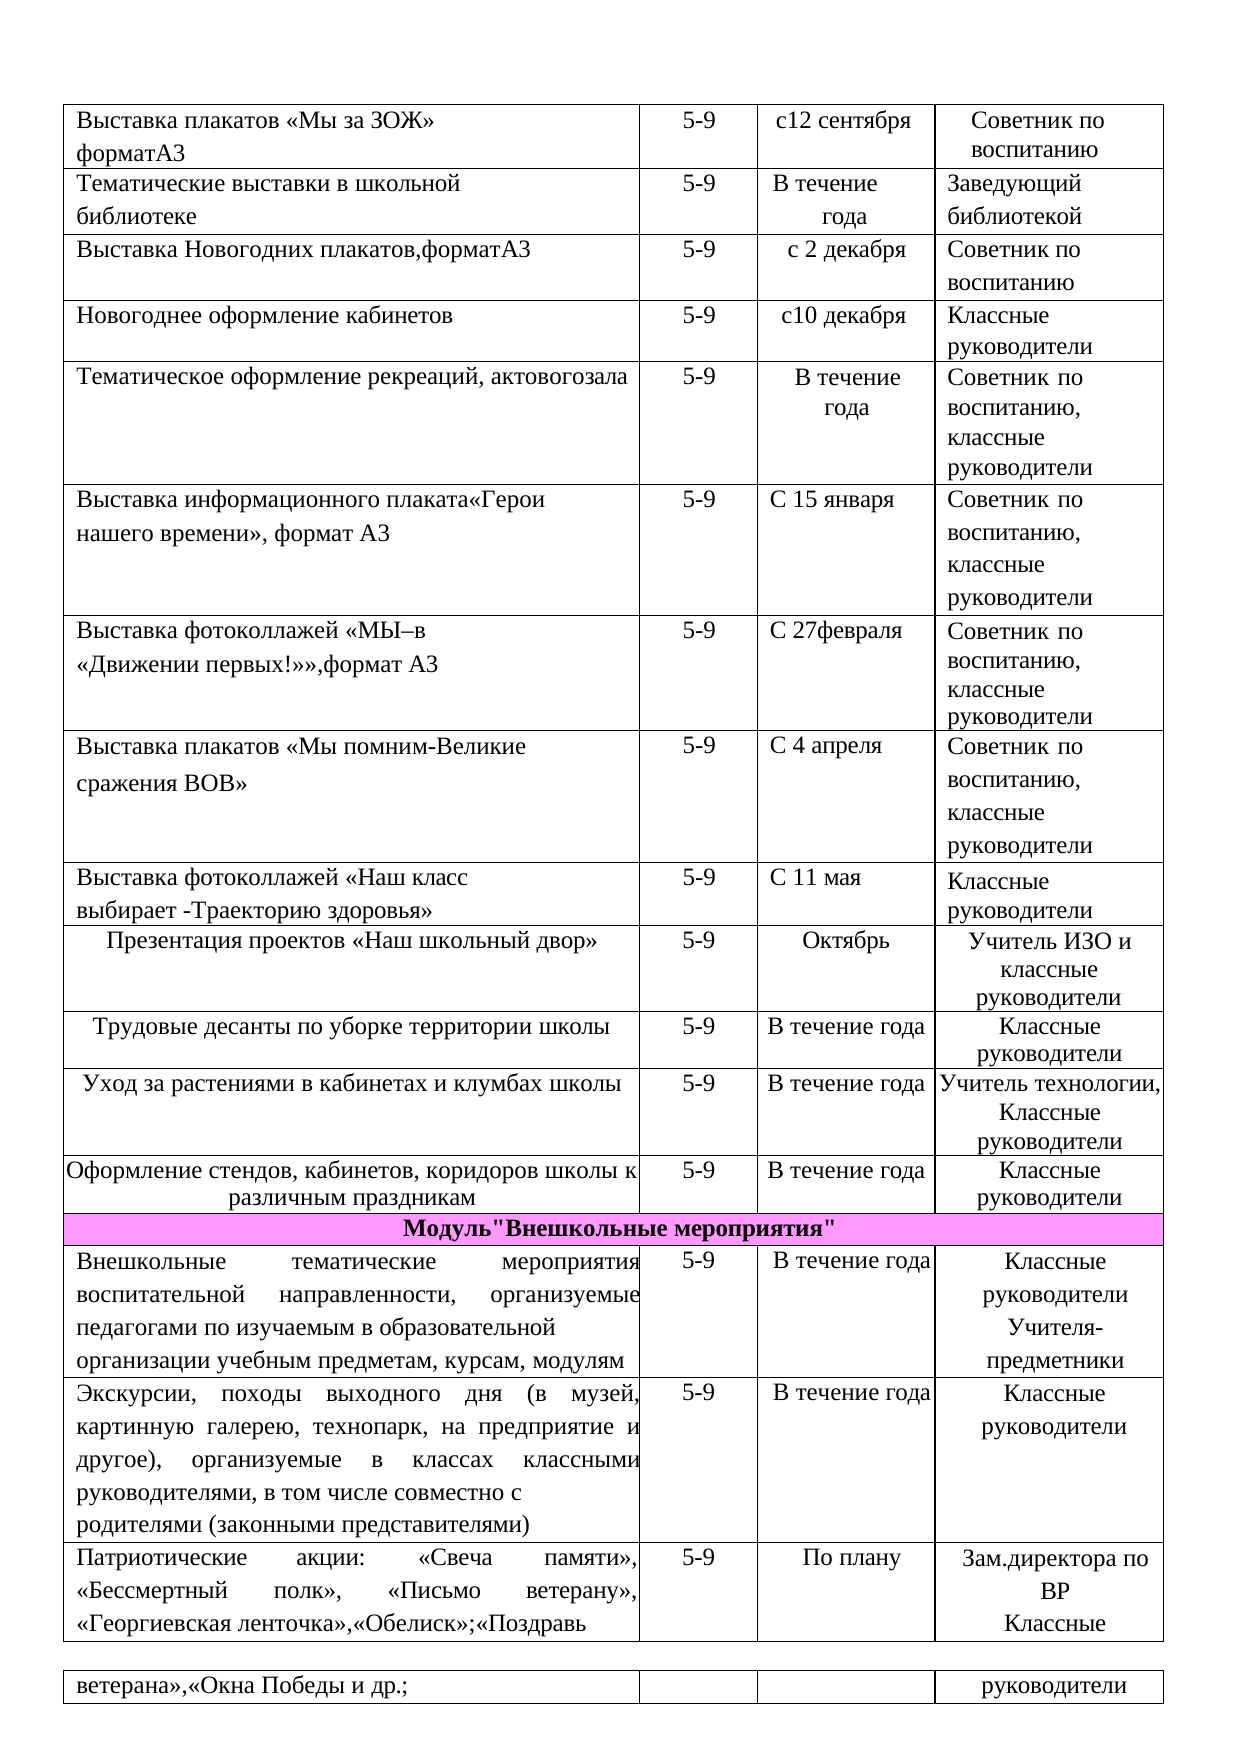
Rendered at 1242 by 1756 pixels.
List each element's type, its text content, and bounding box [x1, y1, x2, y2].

table_cell Советник по воспитанию, классные руководители [936, 485, 1163, 615]
table_cell Советник по воспитанию, классные руководители [936, 731, 1163, 862]
table_cell С 27февраля [758, 616, 934, 730]
table_cell Октябрь [758, 926, 934, 1011]
table_cell Выставка Новогодних плакатов,форматА3 [64, 235, 639, 300]
table_cell Учитель технологии, Классные руководители [936, 1069, 1163, 1155]
table_cell Тематическое оформление рекреаций, актовогозала [64, 362, 639, 483]
table_cell Советник по воспитанию [936, 235, 1163, 300]
table_cell В течение года [758, 1246, 934, 1377]
table_cell Оформление стендов, кабинетов, коридоров школы к различным праздникам [64, 1156, 639, 1212]
table_cell 5-9 [640, 362, 757, 483]
table_cell Новогоднее оформление кабинетов [64, 301, 639, 361]
table_header Выставка плакатов «Мы за ЗОЖ» форматА3 [64, 105, 639, 168]
table_cell С 11 мая [758, 863, 934, 925]
table_cell Выставка плакатов «Мы помним-Великие сражения ВОВ» [64, 731, 639, 862]
table_cell Трудовые десанты по уборке территории школы [64, 1012, 639, 1068]
table_cell В течение года [758, 362, 934, 483]
table_cell Патриотические акции: «Свеча памяти», «Бессмертный полк», «Письмо ветерану», «Георгиевская ленточка»,«Обелиск»;«Поздравь [64, 1543, 639, 1641]
table_header [758, 1671, 934, 1703]
table_cell Уход за растениями в кабинетах и клумбах школы [64, 1069, 639, 1155]
table_cell 5-9 [640, 169, 757, 234]
table_cell Заведующий библиотекой [936, 169, 1163, 234]
table_cell Классные руководители [936, 863, 1163, 925]
table_header с12 сентября [758, 105, 934, 168]
table_cell Классные руководители [936, 301, 1163, 361]
table_header руководители [936, 1671, 1163, 1703]
table_cell Тематические выставки в школьной библиотеке [64, 169, 639, 234]
table_cell В течение года [758, 1069, 934, 1155]
table_cell Выставка фотоколлажей «Наш класс выбирает -Траекторию здоровья» [64, 863, 639, 925]
table_cell 5-9 [640, 1246, 757, 1377]
table_cell Классные руководители Учителя- предметники [936, 1246, 1163, 1377]
table_cell с 2 декабря [758, 235, 934, 300]
table_cell Выставка информационного плаката«Герои нашего времени», формат А3 [64, 485, 639, 615]
table_cell В течение года [758, 169, 934, 234]
table_cell Зам.директора по ВР Классные [936, 1543, 1163, 1641]
table_cell Внешкольные тематические мероприятия воспитательной направленности, организуемые педагогами по изучаемым в образовательной организации учебным предметам, курсам, модулям [64, 1246, 639, 1377]
table_header Советник по воспитанию [936, 105, 1163, 168]
table_cell 5-9 [640, 235, 757, 300]
table_cell Классные руководители [936, 1378, 1163, 1542]
table_cell с10 декабря [758, 301, 934, 361]
table_cell 5-9 [640, 1543, 757, 1641]
table_cell С 4 апреля [758, 731, 934, 862]
table_cell По плану [758, 1543, 934, 1641]
table_header [640, 1671, 757, 1703]
table_cell Презентация проектов «Наш школьный двор» [64, 926, 639, 1011]
table_cell 5-9 [640, 1069, 757, 1155]
table_cell В течение года [758, 1378, 934, 1542]
table_cell 5-9 [640, 616, 757, 730]
table_cell Экскурсии, походы выходного дня (в музей, картинную галерею, технопарк, на предприятие и другое), организуемые в классах классными руководителями, в том числе совместно с родителями (законными представителями) [64, 1378, 639, 1542]
table_cell 5-9 [640, 1156, 757, 1212]
table_header 5-9 [640, 105, 757, 168]
table_header ветерана»,«Окна Победы и др.; [64, 1671, 639, 1703]
table_cell 5-9 [640, 731, 757, 862]
table_cell В течение года [758, 1156, 934, 1212]
table_cell Модуль"Внешкольные мероприятия" [64, 1214, 1163, 1245]
table_cell 5-9 [640, 485, 757, 615]
table_cell 5-9 [640, 1378, 757, 1542]
table_cell Советник по воспитанию, классные руководители [936, 362, 1163, 483]
table_cell Советник по воспитанию, классные руководители [936, 616, 1163, 730]
table_cell 5-9 [640, 301, 757, 361]
table_cell Выставка фотоколлажей «МЫ–в «Движении первых!»»,формат А3 [64, 616, 639, 730]
table_cell Классные руководители [936, 1012, 1163, 1068]
table_cell 5-9 [640, 1012, 757, 1068]
table_cell 5-9 [640, 863, 757, 925]
table_cell 5-9 [640, 926, 757, 1011]
table_cell С 15 января [758, 485, 934, 615]
table_cell В течение года [758, 1012, 934, 1068]
table_cell Классные руководители [936, 1156, 1163, 1212]
table_cell Учитель ИЗО и классные руководители [936, 926, 1163, 1011]
